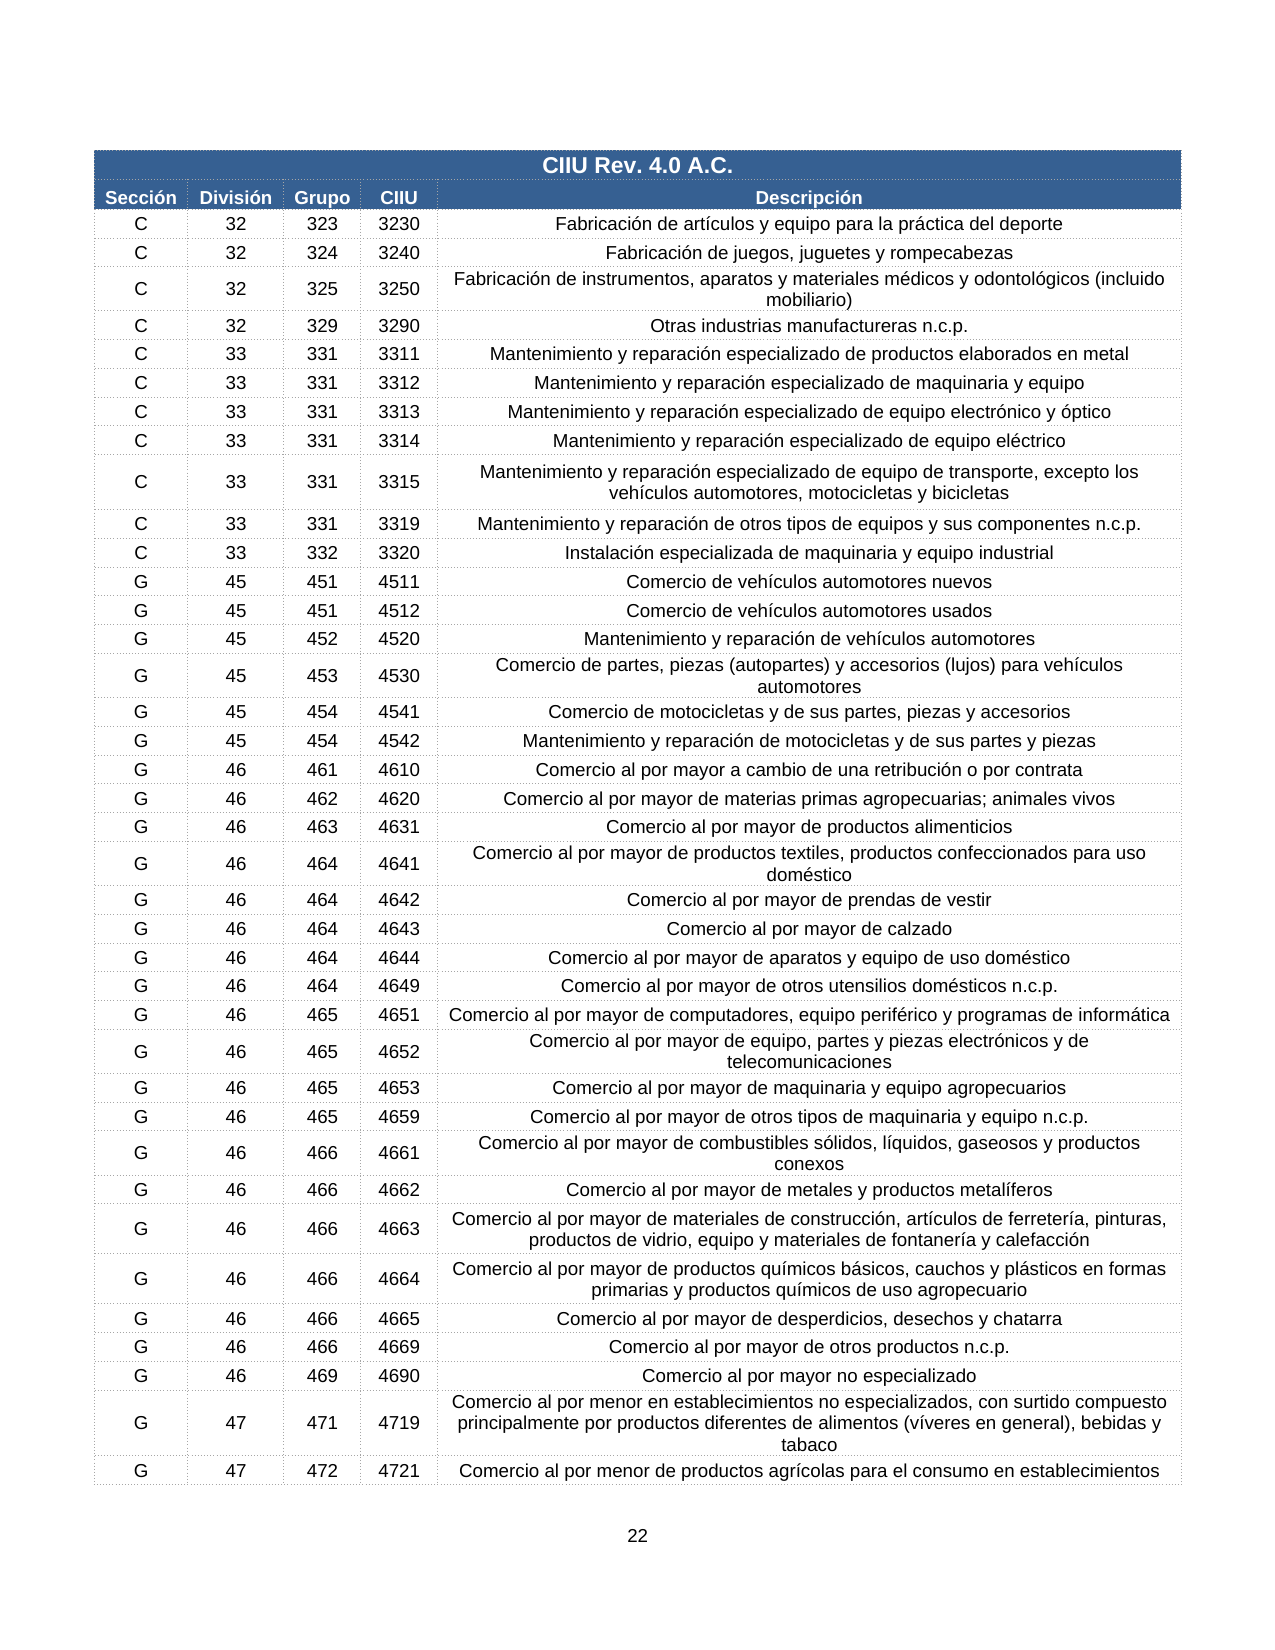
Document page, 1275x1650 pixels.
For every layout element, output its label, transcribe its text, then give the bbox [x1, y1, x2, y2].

table_cell C [94, 368, 188, 397]
table_cell 4659 [361, 1102, 437, 1130]
table_cell Comercio de vehículos automotores nuevos [437, 567, 1181, 595]
table_cell G [94, 812, 188, 841]
table_cell Mantenimiento y reparación especializado de equipo electrónico y óptico [437, 397, 1181, 425]
table_cell G [94, 595, 188, 624]
table_cell 4530 [361, 653, 437, 697]
table_cell G [94, 697, 188, 726]
table_cell 4653 [361, 1073, 437, 1102]
table_cell 33 [188, 425, 284, 454]
table_cell 465 [284, 1073, 361, 1102]
table_cell Comercio de partes, piezas (autopartes) y accesorios (lujos) para vehículos automotores [437, 653, 1181, 697]
table_cell 46 [188, 1130, 284, 1174]
table_cell 466 [284, 1203, 361, 1253]
table_cell 46 [188, 1175, 284, 1203]
table_cell Fabricación de juegos, juguetes y rompecabezas [437, 238, 1181, 266]
table_cell 4719 [361, 1390, 437, 1455]
table_cell 46 [188, 1029, 284, 1073]
table_cell G [94, 1203, 188, 1253]
table_cell 46 [188, 841, 284, 885]
table_cell G [94, 1361, 188, 1389]
table_cell 331 [284, 397, 361, 425]
table_cell 33 [188, 509, 284, 538]
table_cell 4663 [361, 1203, 437, 1253]
table_cell 45 [188, 567, 284, 595]
table_cell Mantenimiento y reparación especializado de equipo de transporte, excepto los vehículos automotores, motocicletas y bicicletas [437, 454, 1181, 509]
table_cell Comercio al por menor en establecimientos no especializados, con surtido compuesto principalmente por productos diferentes de alimentos (víveres en general), bebidas y tabaco [437, 1390, 1181, 1455]
table_cell 452 [284, 624, 361, 653]
table_cell 465 [284, 1102, 361, 1130]
table_cell Mantenimiento y reparación de otros tipos de equipos y sus componentes n.c.p. [437, 509, 1181, 538]
table_cell Comercio al por mayor de materiales de construcción, artículos de ferretería, pinturas, productos de vidrio, equipo y materiales de fontanería y calefacción [437, 1203, 1181, 1253]
table_cell 45 [188, 595, 284, 624]
table_cell 3290 [361, 310, 437, 339]
table_cell 33 [188, 368, 284, 397]
table_cell 4511 [361, 567, 437, 595]
table_cell C [94, 509, 188, 538]
table_cell 4661 [361, 1130, 437, 1174]
table_cell 454 [284, 726, 361, 754]
table_cell 4649 [361, 971, 437, 1000]
table_cell 46 [188, 783, 284, 812]
table_cell 4662 [361, 1175, 437, 1203]
table_cell 462 [284, 783, 361, 812]
table_cell Mantenimiento y reparación especializado de equipo eléctrico [437, 425, 1181, 454]
table_cell 331 [284, 509, 361, 538]
table_cell 451 [284, 595, 361, 624]
table_cell 4620 [361, 783, 437, 812]
table_cell 47 [188, 1390, 284, 1455]
table_cell 466 [284, 1332, 361, 1361]
table_cell 32 [188, 209, 284, 237]
table_cell C [94, 454, 188, 509]
table_cell Comercio de vehículos automotores usados [437, 595, 1181, 624]
table_cell 464 [284, 971, 361, 1000]
table_cell Comercio al por mayor de combustibles sólidos, líquidos, gaseosos y productos conexos [437, 1130, 1181, 1174]
table_cell División [188, 179, 284, 209]
table_cell 33 [188, 339, 284, 368]
table_cell 46 [188, 755, 284, 783]
table_cell 33 [188, 397, 284, 425]
table_cell 46 [188, 1000, 284, 1029]
table_cell 454 [284, 697, 361, 726]
table_cell Comercio al por mayor a cambio de una retribución o por contrata [437, 755, 1181, 783]
table_cell 46 [188, 971, 284, 1000]
table_cell G [94, 943, 188, 971]
table_cell 3240 [361, 238, 437, 266]
table_cell Comercio al por mayor de metales y productos metalíferos [437, 1175, 1181, 1203]
table_cell 4641 [361, 841, 437, 885]
table_cell G [94, 783, 188, 812]
table_cell CIIU [361, 179, 437, 209]
table_cell Comercio al por mayor de materias primas agropecuarias; animales vivos [437, 783, 1181, 812]
table_cell 3311 [361, 339, 437, 368]
table_cell G [94, 1303, 188, 1332]
table_cell 4542 [361, 726, 437, 754]
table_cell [437, 1455, 1181, 1484]
table_cell 45 [188, 624, 284, 653]
table_cell 46 [188, 1203, 284, 1253]
table_cell G [94, 971, 188, 1000]
table_cell 464 [284, 841, 361, 885]
table_cell C [94, 209, 188, 237]
table_cell 4690 [361, 1361, 437, 1389]
table_cell 3230 [361, 209, 437, 237]
table_cell 46 [188, 1102, 284, 1130]
table_cell G [94, 755, 188, 783]
table_cell G [94, 914, 188, 942]
table_cell 46 [188, 1303, 284, 1332]
table_cell 466 [284, 1130, 361, 1174]
table_cell 4651 [361, 1000, 437, 1029]
table_cell G [94, 1332, 188, 1361]
table_cell 466 [284, 1253, 361, 1303]
table_cell 4721 [361, 1455, 437, 1484]
table_cell C [94, 266, 188, 310]
table_cell C [94, 538, 188, 567]
table_cell 32 [188, 266, 284, 310]
table_cell 323 [284, 209, 361, 237]
table_cell 331 [284, 425, 361, 454]
table_cell 465 [284, 1000, 361, 1029]
table_cell G [94, 1390, 188, 1455]
table_cell 469 [284, 1361, 361, 1389]
table_cell 332 [284, 538, 361, 567]
table_cell 464 [284, 885, 361, 914]
table_cell 32 [188, 238, 284, 266]
table_cell 46 [188, 1361, 284, 1389]
table_cell 453 [284, 653, 361, 697]
table_cell 3313 [361, 397, 437, 425]
table_cell 451 [284, 567, 361, 595]
table_cell G [94, 885, 188, 914]
table_cell C [94, 339, 188, 368]
table_cell 4512 [361, 595, 437, 624]
table_cell C [94, 238, 188, 266]
table_cell G [94, 726, 188, 754]
table_cell 464 [284, 914, 361, 942]
table_cell G [94, 653, 188, 697]
table_cell Comercio al por mayor de productos alimenticios [437, 812, 1181, 841]
table_cell Comercio al por mayor no especializado [437, 1361, 1181, 1389]
table_cell 463 [284, 812, 361, 841]
table_cell 4669 [361, 1332, 437, 1361]
table_cell 4652 [361, 1029, 437, 1073]
table_header CIIU Rev. 4.0 A.C. [94, 150, 1181, 179]
table_cell 466 [284, 1303, 361, 1332]
table_cell Mantenimiento y reparación especializado de productos elaborados en metal [437, 339, 1181, 368]
table_cell Comercio al por mayor de productos textiles, productos confeccionados para uso doméstico [437, 841, 1181, 885]
table_cell 3320 [361, 538, 437, 567]
table_cell 4520 [361, 624, 437, 653]
table_cell 466 [284, 1175, 361, 1203]
table_cell G [94, 1073, 188, 1102]
table_cell G [94, 841, 188, 885]
table_cell 47 [188, 1455, 284, 1484]
table_cell 3312 [361, 368, 437, 397]
table_cell 32 [188, 310, 284, 339]
table_cell 4643 [361, 914, 437, 942]
table_cell 471 [284, 1390, 361, 1455]
table_cell Instalación especializada de maquinaria y equipo industrial [437, 538, 1181, 567]
table_cell 33 [188, 454, 284, 509]
table_cell 3315 [361, 454, 437, 509]
table_cell Comercio al por mayor de computadores, equipo periférico y programas de informática [437, 1000, 1181, 1029]
table_cell Comercio al por mayor de maquinaria y equipo agropecuarios [437, 1073, 1181, 1102]
table_cell 465 [284, 1029, 361, 1073]
table_cell Comercio al por mayor de calzado [437, 914, 1181, 942]
table_cell Mantenimiento y reparación de motocicletas y de sus partes y piezas [437, 726, 1181, 754]
table_cell 331 [284, 368, 361, 397]
table_cell G [94, 1000, 188, 1029]
table_cell G [94, 624, 188, 653]
table_cell Comercio al por mayor de productos químicos básicos, cauchos y plásticos en formas primarias y productos químicos de uso agropecuario [437, 1253, 1181, 1303]
table_cell C [94, 397, 188, 425]
table_cell G [94, 1029, 188, 1073]
table_cell 3250 [361, 266, 437, 310]
table_cell 461 [284, 755, 361, 783]
table_cell Sección [94, 179, 188, 209]
table_cell Otras industrias manufactureras n.c.p. [437, 310, 1181, 339]
table_cell 46 [188, 1253, 284, 1303]
table_cell 46 [188, 885, 284, 914]
table_cell Comercio al por mayor de otros utensilios domésticos n.c.p. [437, 971, 1181, 1000]
table_cell 329 [284, 310, 361, 339]
table_cell 324 [284, 238, 361, 266]
table_cell Mantenimiento y reparación de vehículos automotores [437, 624, 1181, 653]
table_cell Comercio al por mayor de aparatos y equipo de uso doméstico [437, 943, 1181, 971]
table_cell Fabricación de artículos y equipo para la práctica del deporte [437, 209, 1181, 237]
table_cell G [94, 1455, 188, 1484]
table_cell 331 [284, 454, 361, 509]
table_cell Fabricación de instrumentos, aparatos y materiales médicos y odontológicos (incluido mobiliario) [437, 266, 1181, 310]
table_cell 4664 [361, 1253, 437, 1303]
table_cell Comercio al por mayor de otros tipos de maquinaria y equipo n.c.p. [437, 1102, 1181, 1130]
table_cell 472 [284, 1455, 361, 1484]
table_cell G [94, 1175, 188, 1203]
table_cell G [94, 1253, 188, 1303]
table_cell 46 [188, 1332, 284, 1361]
table_cell 325 [284, 266, 361, 310]
table_cell 4541 [361, 697, 437, 726]
table_cell 4610 [361, 755, 437, 783]
table_cell 46 [188, 812, 284, 841]
table_cell 464 [284, 943, 361, 971]
table_cell 45 [188, 726, 284, 754]
table_cell Comercio al por mayor de prendas de vestir [437, 885, 1181, 914]
table_cell Descripción [437, 179, 1181, 209]
table_cell 4631 [361, 812, 437, 841]
table_cell G [94, 1102, 188, 1130]
table_cell Comercio al por mayor de otros productos n.c.p. [437, 1332, 1181, 1361]
table_cell 33 [188, 538, 284, 567]
table_cell G [94, 567, 188, 595]
table_cell 4642 [361, 885, 437, 914]
table_cell 4665 [361, 1303, 437, 1332]
table_cell 46 [188, 914, 284, 942]
table_cell G [94, 1130, 188, 1174]
table_cell Grupo [284, 179, 361, 209]
table_cell 3319 [361, 509, 437, 538]
table_cell 46 [188, 1073, 284, 1102]
table_cell 4644 [361, 943, 437, 971]
table_cell Comercio al por mayor de equipo, partes y piezas electrónicos y de telecomunicaciones [437, 1029, 1181, 1073]
table_cell 45 [188, 697, 284, 726]
table_cell C [94, 310, 188, 339]
table_cell 331 [284, 339, 361, 368]
table_cell C [94, 425, 188, 454]
table_cell 45 [188, 653, 284, 697]
table_cell Comercio de motocicletas y de sus partes, piezas y accesorios [437, 697, 1181, 726]
table_cell 3314 [361, 425, 437, 454]
table_cell Mantenimiento y reparación especializado de maquinaria y equipo [437, 368, 1181, 397]
table_cell Comercio al por mayor de desperdicios, desechos y chatarra [437, 1303, 1181, 1332]
table_cell 46 [188, 943, 284, 971]
